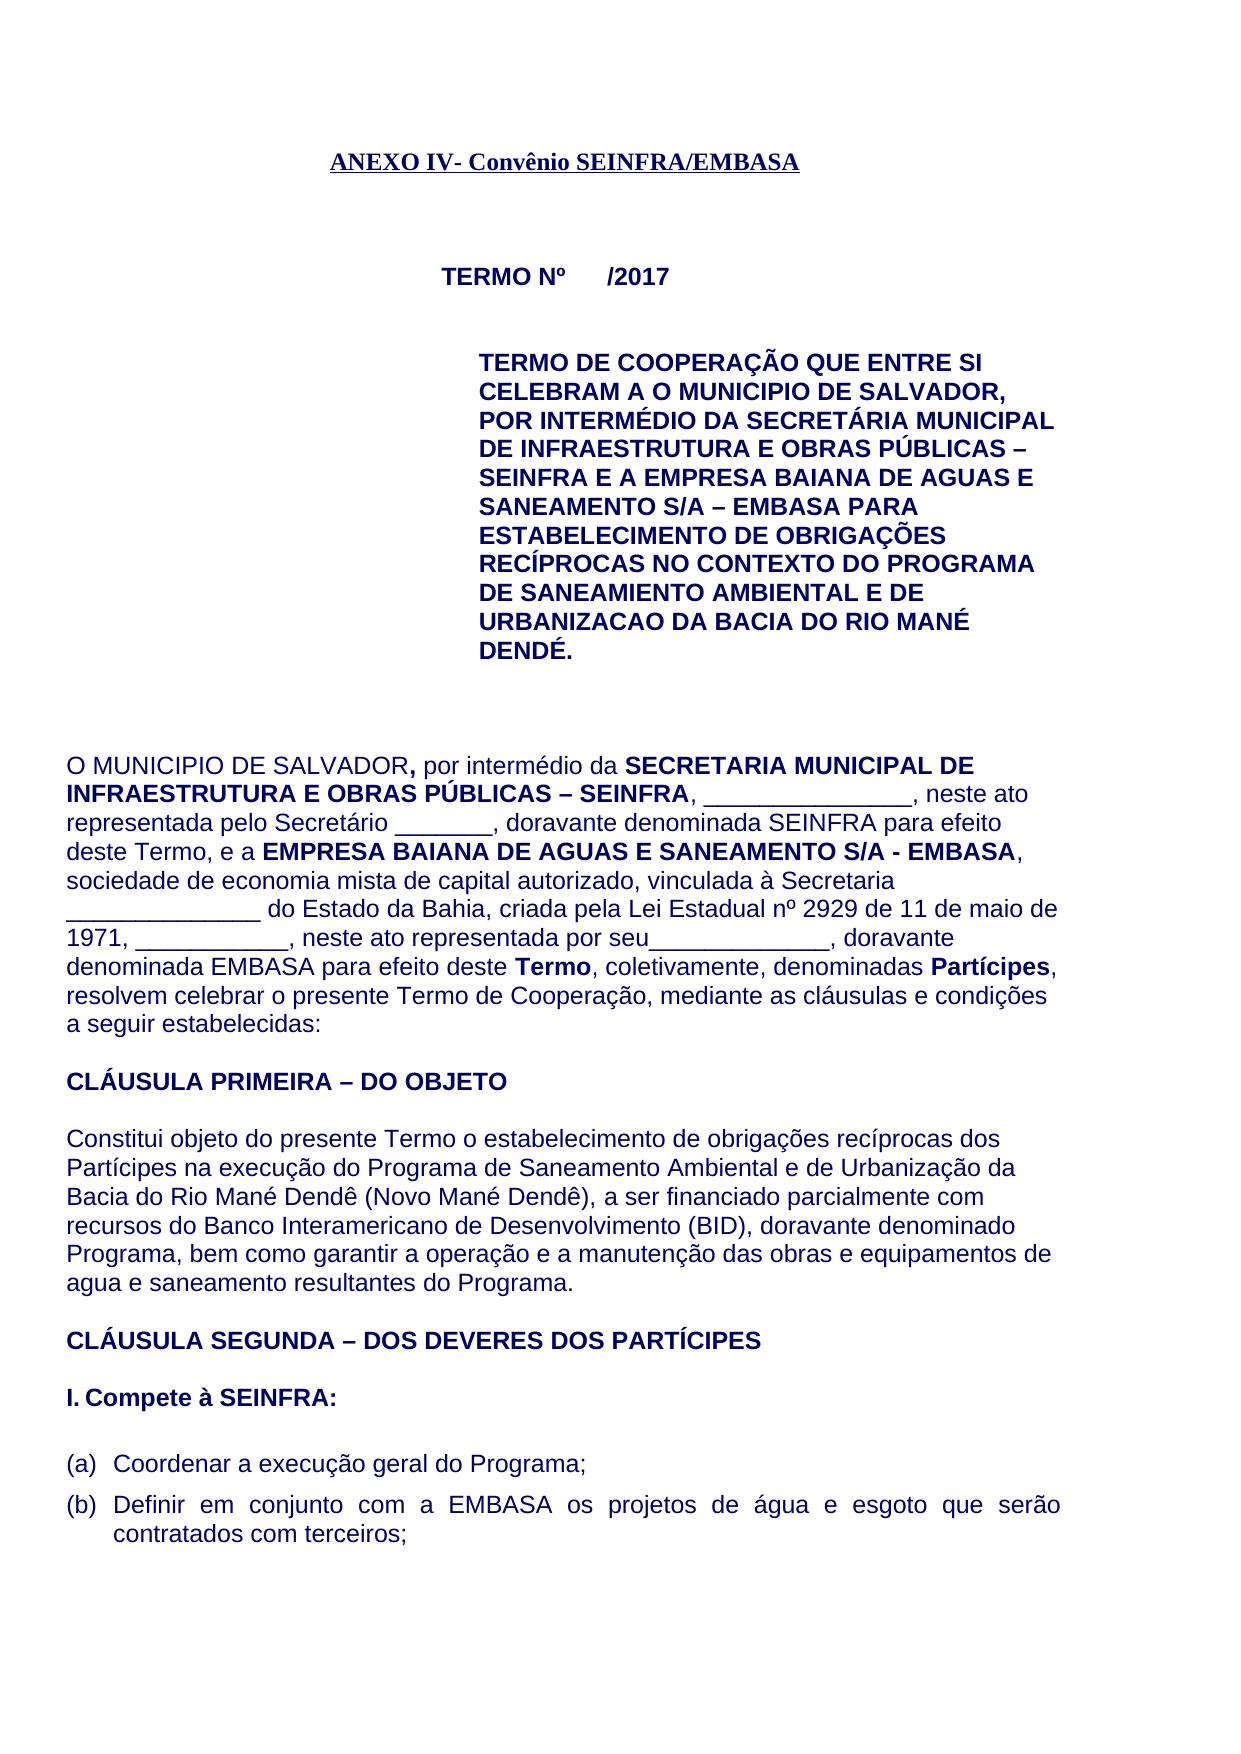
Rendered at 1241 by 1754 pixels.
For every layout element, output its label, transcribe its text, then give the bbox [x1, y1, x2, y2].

text ANEXO IV- Convênio SEINFRA/EMBASA [66, 147, 1063, 176]
text CLÁUSULA SEGUNDA – DOS DEVERES DOS PARTÍCIPES [66, 1326, 1063, 1354]
text CLÁUSULA PRIMEIRA – DO OBJETO [66, 1067, 1063, 1096]
text TERMO DE COOPERAÇÃO QUE ENTRE SI CELEBRAM A O MUNICIPIO DE SALVADOR, POR INTERMÉDIO DA SECRETÁRIA MUNICIPAL DE INFRAESTRUTURA E OBRAS PÚBLICAS – SEINFRA E A EMPRESA BAIANA DE AGUAS E SANEAMENTO S/A – EMBASA PARA ESTABELECIMENTO DE OBRIGAÇÕES RECÍPROCAS NO CONTEXTO DO PROGRAMA DE SANEAMIENTO AMBIENTAL E DE URBANIZACAO DA BACIA DO RIO MANÉ DENDÉ. [478, 348, 1063, 664]
text TERMO Nº /2017 [441, 262, 1063, 291]
list Definir em conjunto com a EMBASA os projetos de água e esgoto que serão contratados com terceiros; [66, 1491, 1063, 1548]
list Compete à SEINFRA: [66, 1383, 1063, 1412]
text O MUNICIPIO DE SALVADOR, por intermédio da SECRETARIA MUNICIPAL DE INFRAESTRUTURA E OBRAS PÚBLICAS – SEINFRA, _______________, neste ato representada pelo Secretário _______, doravante denominada SEINFRA para efeito deste Termo, e a EMPRESA BAIANA DE AGUAS E SANEAMENTO S/A - EMBASA, sociedade de economia mista de capital autorizado, vinculada à Secretaria ______________ do Estado da Bahia, criada pela Lei Estadual nº 2929 de 11 de maio de 1971, ___________, neste ato representada por seu_____________, doravante denominada EMBASA para efeito deste Termo, coletivamente, denominadas Partícipes, resolvem celebrar o presente Termo de Cooperação, mediante as cláusulas e condições a seguir estabelecidas: [66, 751, 1063, 1038]
list Coordenar a execução geral do Programa; [66, 1449, 1063, 1478]
text Constitui objeto do presente Termo o estabelecimento de obrigações recíprocas dos Partícipes na execução do Programa de Saneamento Ambiental e de Urbanização da Bacia do Rio Mané Dendê (Novo Mané Dendê), a ser financiado parcialmente com recursos do Banco Interamericano de Desenvolvimento (BID), doravante denominado Programa, bem como garantir a operação e a manutenção das obras e equipamentos de agua e saneamento resultantes do Programa. [66, 1124, 1063, 1297]
